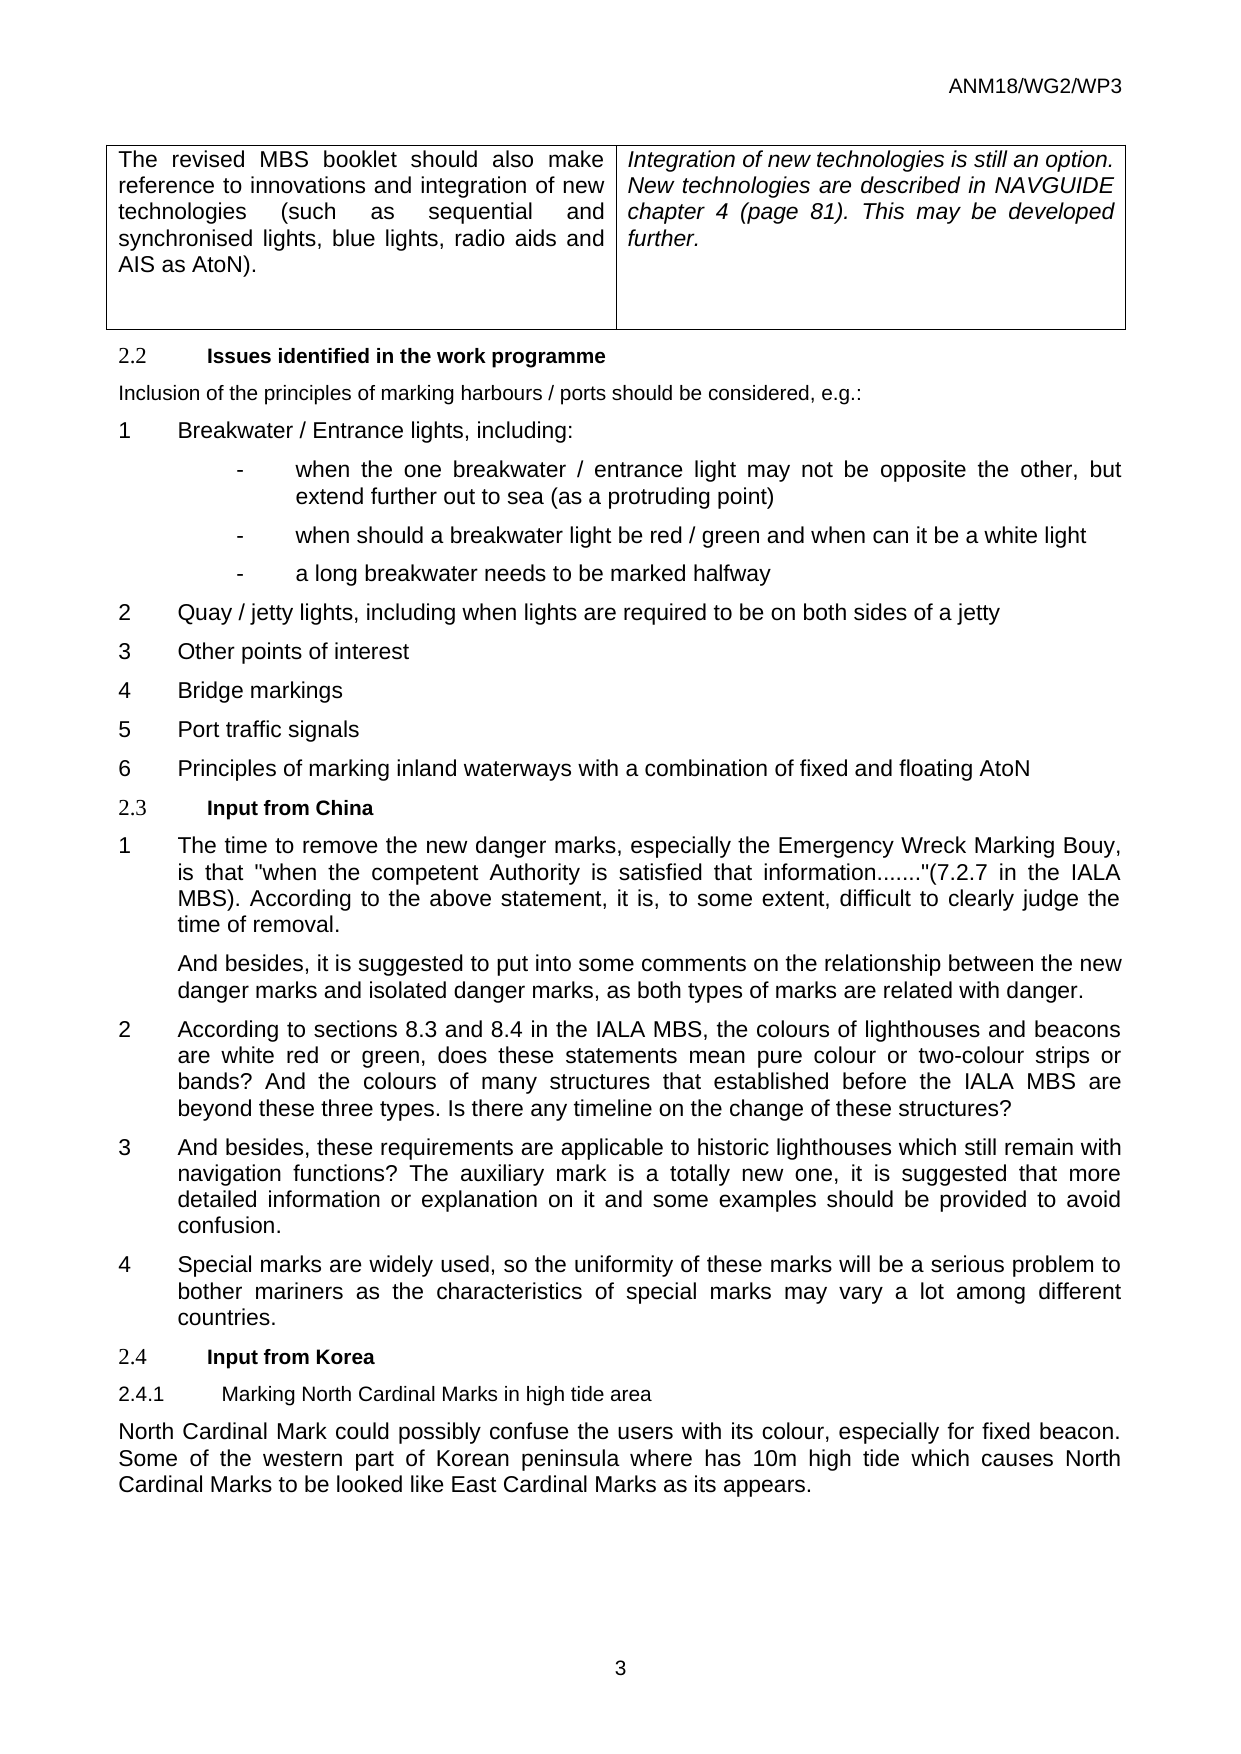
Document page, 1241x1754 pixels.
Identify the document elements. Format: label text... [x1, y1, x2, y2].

list Breakwater / Entrance lights, including: [118, 417, 1122, 444]
list Bridge markings [118, 677, 1122, 703]
subtitle Issues identified in the work programme [118, 342, 1122, 368]
list Special marks are widely used, so the uniformity of these marks will be a serious problem to bother mariners as the characteristics of special marks may vary a lot among different countries. [118, 1251, 1122, 1330]
table_header Integration of new technologies is still an option. New technologies are described in NAVGUIDE chapter 4 (page 81). This may be developed further. [617, 146, 1125, 329]
subtitle Input from [118, 1343, 1122, 1369]
list Port traffic signals [118, 716, 1122, 742]
list According to sections 8.3 and 8.4 in the IALA MBS, the colours of lighthouses and beacons are white red or green, does these statements mean pure colour or two-colour strips or bands? And the colours of many structures that established before the IALA MBS are beyond these three types. Is there any timeline on the change of these structures? [118, 1016, 1122, 1121]
list And besides, it is suggested to put into some comments on the relationship between the new danger marks and isolated danger marks, as both types of marks are related with danger. [177, 950, 1122, 1003]
text a long breakwater needs to be marked halfway [236, 560, 1122, 587]
list Other points of interest [118, 638, 1122, 664]
text Inclusion of the principles of marking harbours / ports should be considered, e.g.: [118, 381, 1122, 405]
text when should a breakwater light be red / green and when can it be a white light [236, 522, 1122, 548]
subtitle Input from [118, 793, 1122, 820]
subtitle Marking North Cardinal Marks in high tide area [118, 1382, 1122, 1406]
text when the one breakwater / entrance light may not be opposite the other, but extend further out to sea (as a protruding point) [236, 456, 1122, 509]
list Quay / jetty lights, including when lights are required to be on both sides of a jetty [118, 599, 1122, 626]
list And besides, these requirements are applicable to historic lighthouses which still remain with navigation functions? The auxiliary mark is a totally new one, it is suggested that more detailed information or explanation on it and some examples should be provided to avoid confusion. [118, 1133, 1122, 1239]
table_header The revised MBS booklet should also make reference to innovations and integration of new technologies (such as sequential and synchronised lights, blue lights, radio aids and AIS as AtoN). [107, 146, 616, 329]
text North Cardinal Mark could possibly confuse the users with its colour, especially for fixed beacon. Some of the western part of Korean peninsula where has 10m high tide which causes North Cardinal Marks to be looked like East Cardinal Marks as its appears. [118, 1418, 1122, 1497]
list The time to remove the new danger marks, especially the Emergency Wreck Marking Bouy, is that "when the competent Authority is satisfied that information......."(7.2.7 in the IALA MBS). According to the above statement, it is, to some extent, difficult to clearly judge the time of removal. [118, 832, 1122, 938]
list Principles of marking inland waterways with a combination of fixed and floating AtoN [118, 755, 1122, 781]
